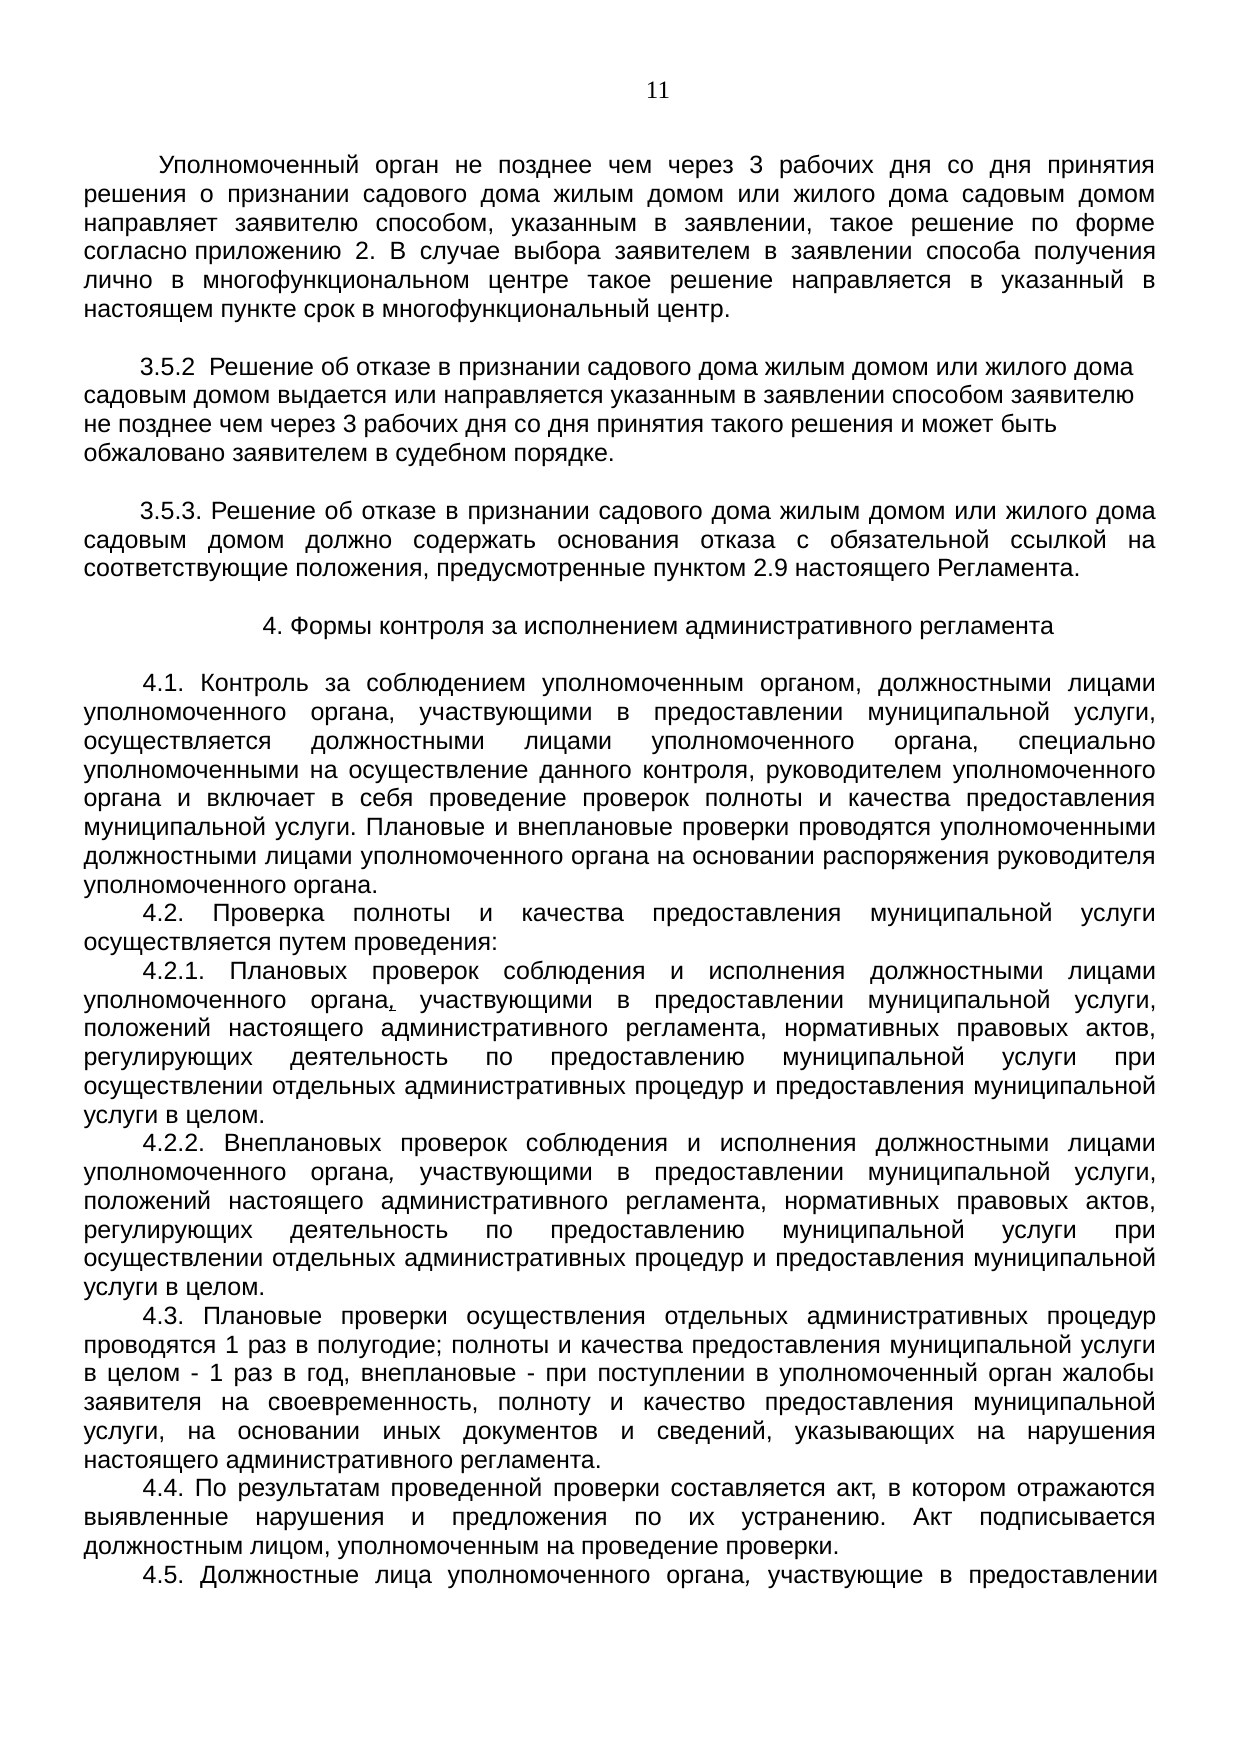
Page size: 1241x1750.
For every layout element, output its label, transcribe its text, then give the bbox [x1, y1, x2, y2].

text 4.2. Проверка полноты и качества предоставления муниципальной услуги осуществляется путем проведения: [83, 898, 1157, 956]
text 4.4. По результатам проведенной проверки составляется акт, в котором отражаются выявленные нарушения и предложения по их устранению. Акт подписывается должностным лицом, уполномоченным на проведение проверки. [83, 1473, 1157, 1559]
text 4.2.2. Внеплановых проверок соблюдения и исполнения должностными лицами уполномоченного органа, участвующими в предоставлении муниципальной услуги, положений настоящего административного регламента, нормативных правовых актов, регулирующих деятельность по предоставлению муниципальной услуги при осуществлении отдельных административных процедур и предоставления муниципальной услуги в целом. [83, 1128, 1157, 1301]
text 4. Формы контроля за исполнением административного регламента [83, 611, 1158, 639]
text 4.3. Плановые проверки осуществления отдельных административных процедур проводятся 1 раз в полугодие; полноты и качества предоставления муниципальной услуги в целом - 1 раз в год, внеплановые - при поступлении в уполномоченный орган жалобы заявителя на своевременность, полноту и качество предоставления муниципальной услуги, на основании иных документов и сведений, указывающих на нарушения настоящего административного регламента. [83, 1301, 1157, 1473]
text 3.5.3. Решение об отказе в признании садового дома жилым домом или жилого дома садовым домом должно содержать основания отказа с обязательной ссылкой на соответствующие положения, предусмотренные пунктом 2.9 настоящего Регламента. [83, 496, 1157, 582]
text Уполномоченный орган не позднее чем через 3 рабочих дня со дня принятия решения о признании садового дома жилым домом или жилого дома садовым домом направляет заявителю способом, указанным в заявлении, такое решение по форме согласно приложению 2. В случае выбора заявителем в заявлении способа получения лично в многофункциональном центре такое решение направляется в указанный в настоящем пункте срок в многофункциональный центр. [83, 150, 1157, 322]
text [83, 1559, 1158, 1588]
text 3.5.2 Решение об отказе в признании садового дома жилым домом или жилого дома садовым домом выдается или направляется указанным в заявлении способом заявителю не позднее чем через 3 рабочих дня со дня принятия такого решения и может быть обжаловано заявителем в судебном порядке. [83, 352, 1157, 467]
text 4.2.1. Плановых проверок соблюдения и исполнения должностными лицами уполномоченного органа, участвующими в предоставлении муниципальной услуги, положений настоящего административного регламента, нормативных правовых актов, регулирующих деятельность по предоставлению муниципальной услуги при осуществлении отдельных административных процедур и предоставления муниципальной услуги в целом. [83, 956, 1157, 1128]
text 4.1. Контроль за соблюдением уполномоченным органом, должностными лицами уполномоченного органа, участвующими в предоставлении муниципальной услуги, осуществляется должностными лицами уполномоченного органа, специально уполномоченными на осуществление данного контроля, руководителем уполномоченного органа и включает в себя проведение проверок полноты и качества предоставления муниципальной услуги. Плановые и внеплановые проверки проводятся уполномоченными должностными лицами уполномоченного органа на основании распоряжения руководителя уполномоченного органа. [83, 668, 1157, 898]
